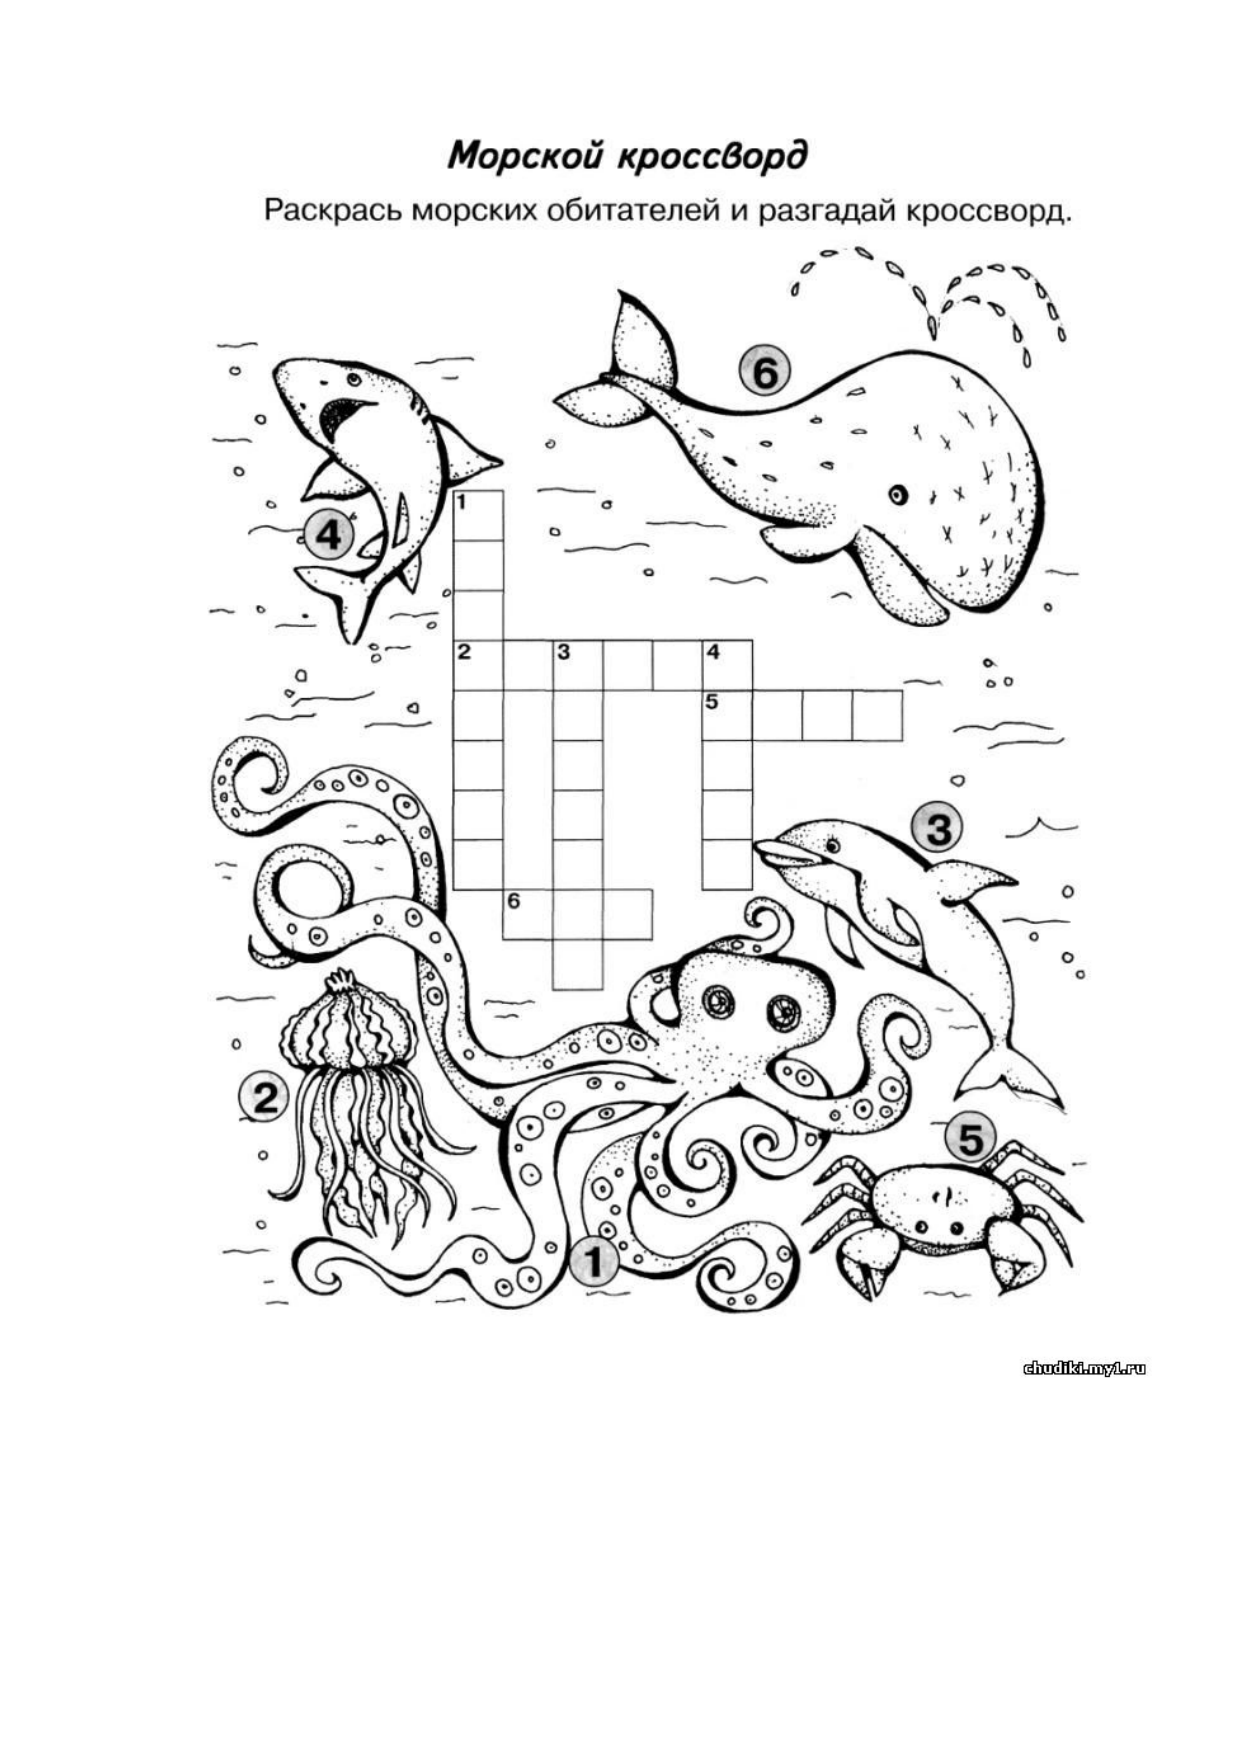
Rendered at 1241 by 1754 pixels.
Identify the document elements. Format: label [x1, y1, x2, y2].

picture [177, 118, 1152, 1381]
